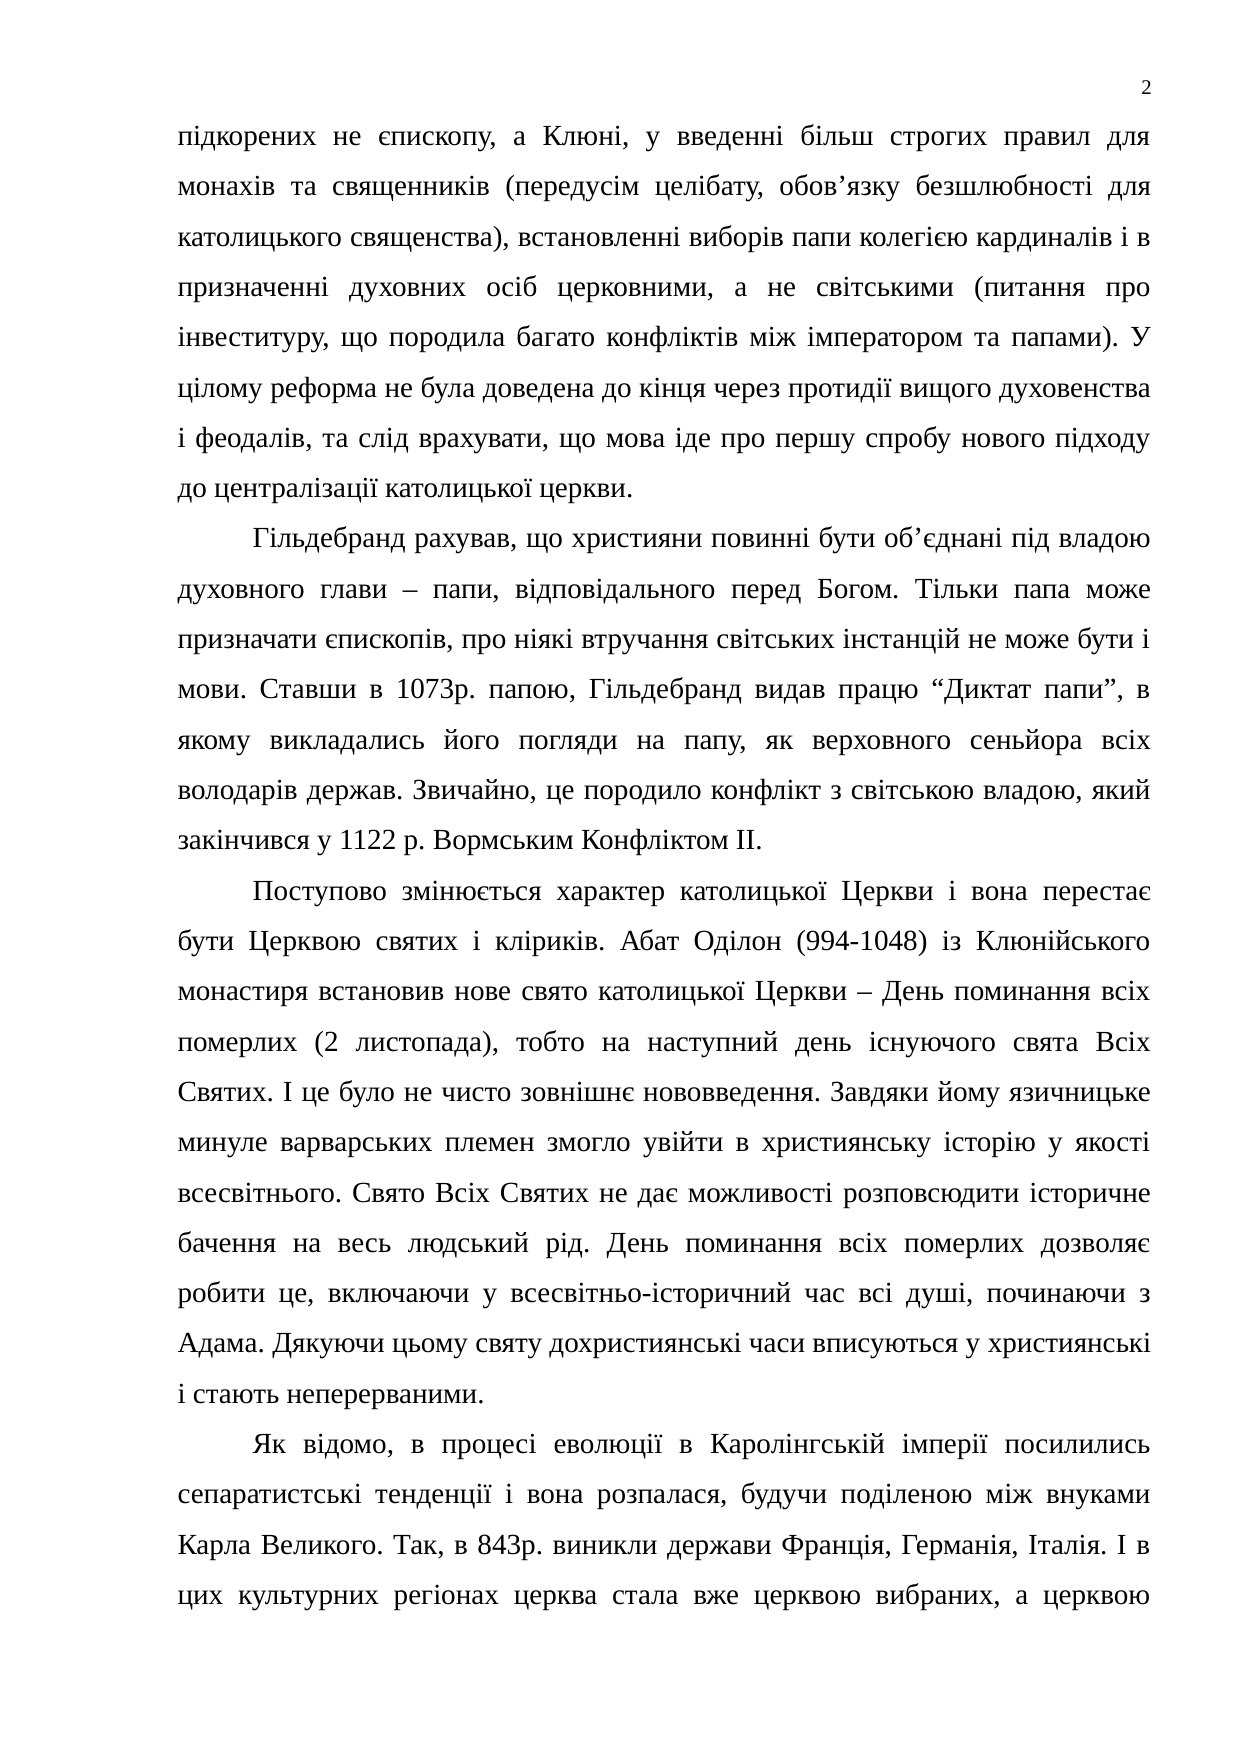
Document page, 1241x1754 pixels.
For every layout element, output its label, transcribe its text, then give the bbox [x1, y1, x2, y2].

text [177, 118, 1152, 504]
text Гільдебранд рахував, що християни повинні бути об’єднані під владою духовного глави – папи, відповідального перед Богом. Тільки папа може призначати єпископів, про ніякі втручання світських інстанцій не може бути і мови. Ставши в 1073р. папою, Гільдебранд видав працю “Диктат папи”, в якому викладались його погляди на папу, як верховного сеньйора всіх володарів держав. Звичайно, це породило конфлікт з світською владою, який закінчився у 1122 р. Вормським Конфліктом II. [177, 521, 1152, 856]
text Поступово змінюється характер католицької Церкви і вона перестає бути Церквою святих і кліриків. Абат Оділон (994-1048) із Клюнійського монастиря встановив нове свято католицької Церкви – День поминання всіх померлих (2 листопада), тобто на наступний день існуючого свята Всіх Святих. І це було не чисто зовнішнє нововведення. Завдяки йому язичницьке минуле варварських племен змогло увійти в християнську історію у якості всесвітнього. Свято Всіх Святих не дає можливості розповсюдити історичне бачення на весь людський рід. День поминання всіх померлих дозволяє робити це, включаючи у всесвітньо-історичний час всі душі, починаючи з Адама. Дякуючи цьому святу дохристиянські часи вписуються у християнські і стають неперерваними. [177, 873, 1152, 1409]
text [177, 1426, 1152, 1611]
